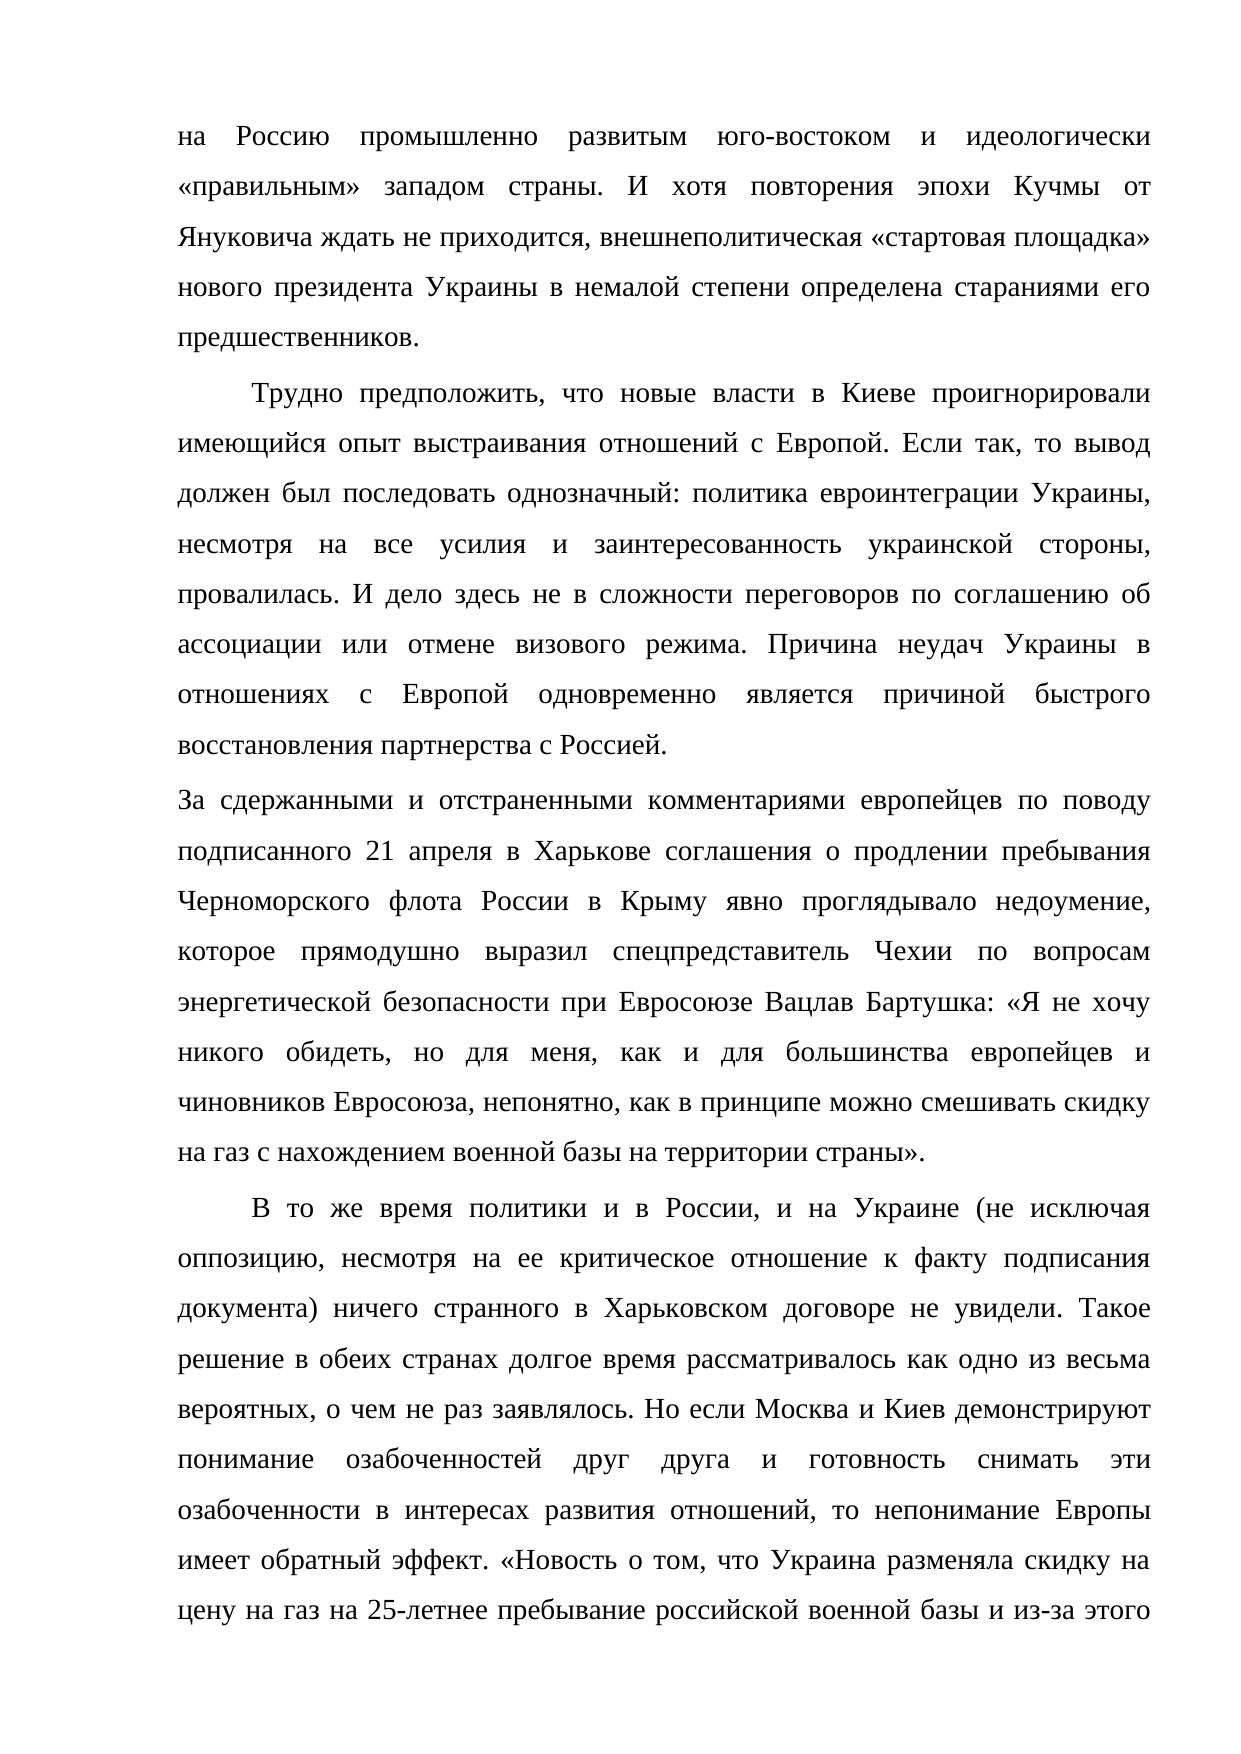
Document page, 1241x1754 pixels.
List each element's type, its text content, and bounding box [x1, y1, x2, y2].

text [177, 118, 1152, 353]
text Трудно предположить, что новые власти в Киеве проигнорировали имеющийся опыт выстраивания отношений с Европой. Если так, то вывод должен был последовать однозначный: политика евроинтеграции Украины, несмотря на все усилия и заинтересованность украинской стороны, провалилась. И дело здесь не в сложности переговоров по соглашению об ассоциации или отмене визового режима. Причина неудач Украины в отношениях с Европой одновременно является причиной быстрого восстановления партнерства с Россией. [177, 375, 1152, 761]
text За сдержанными и отстраненными комментариями европейцев по поводу подписанного 21 апреля в Харькове соглашения о продлении пребывания Черноморского флота России в Крыму явно проглядывало недоумение, которое прямодушно выразил спецпредставитель Чехии по вопросам энергетической безопасности при Евросоюзе Вацлав Бартушка: «Я не хочу никого обидеть, но для меня, как и для большинства европейцев и чиновников Евросоюза, непонятно, как в принципе можно смешивать скидку на газ с нахождением военной базы на территории страны». [177, 782, 1152, 1168]
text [177, 1190, 1152, 1626]
